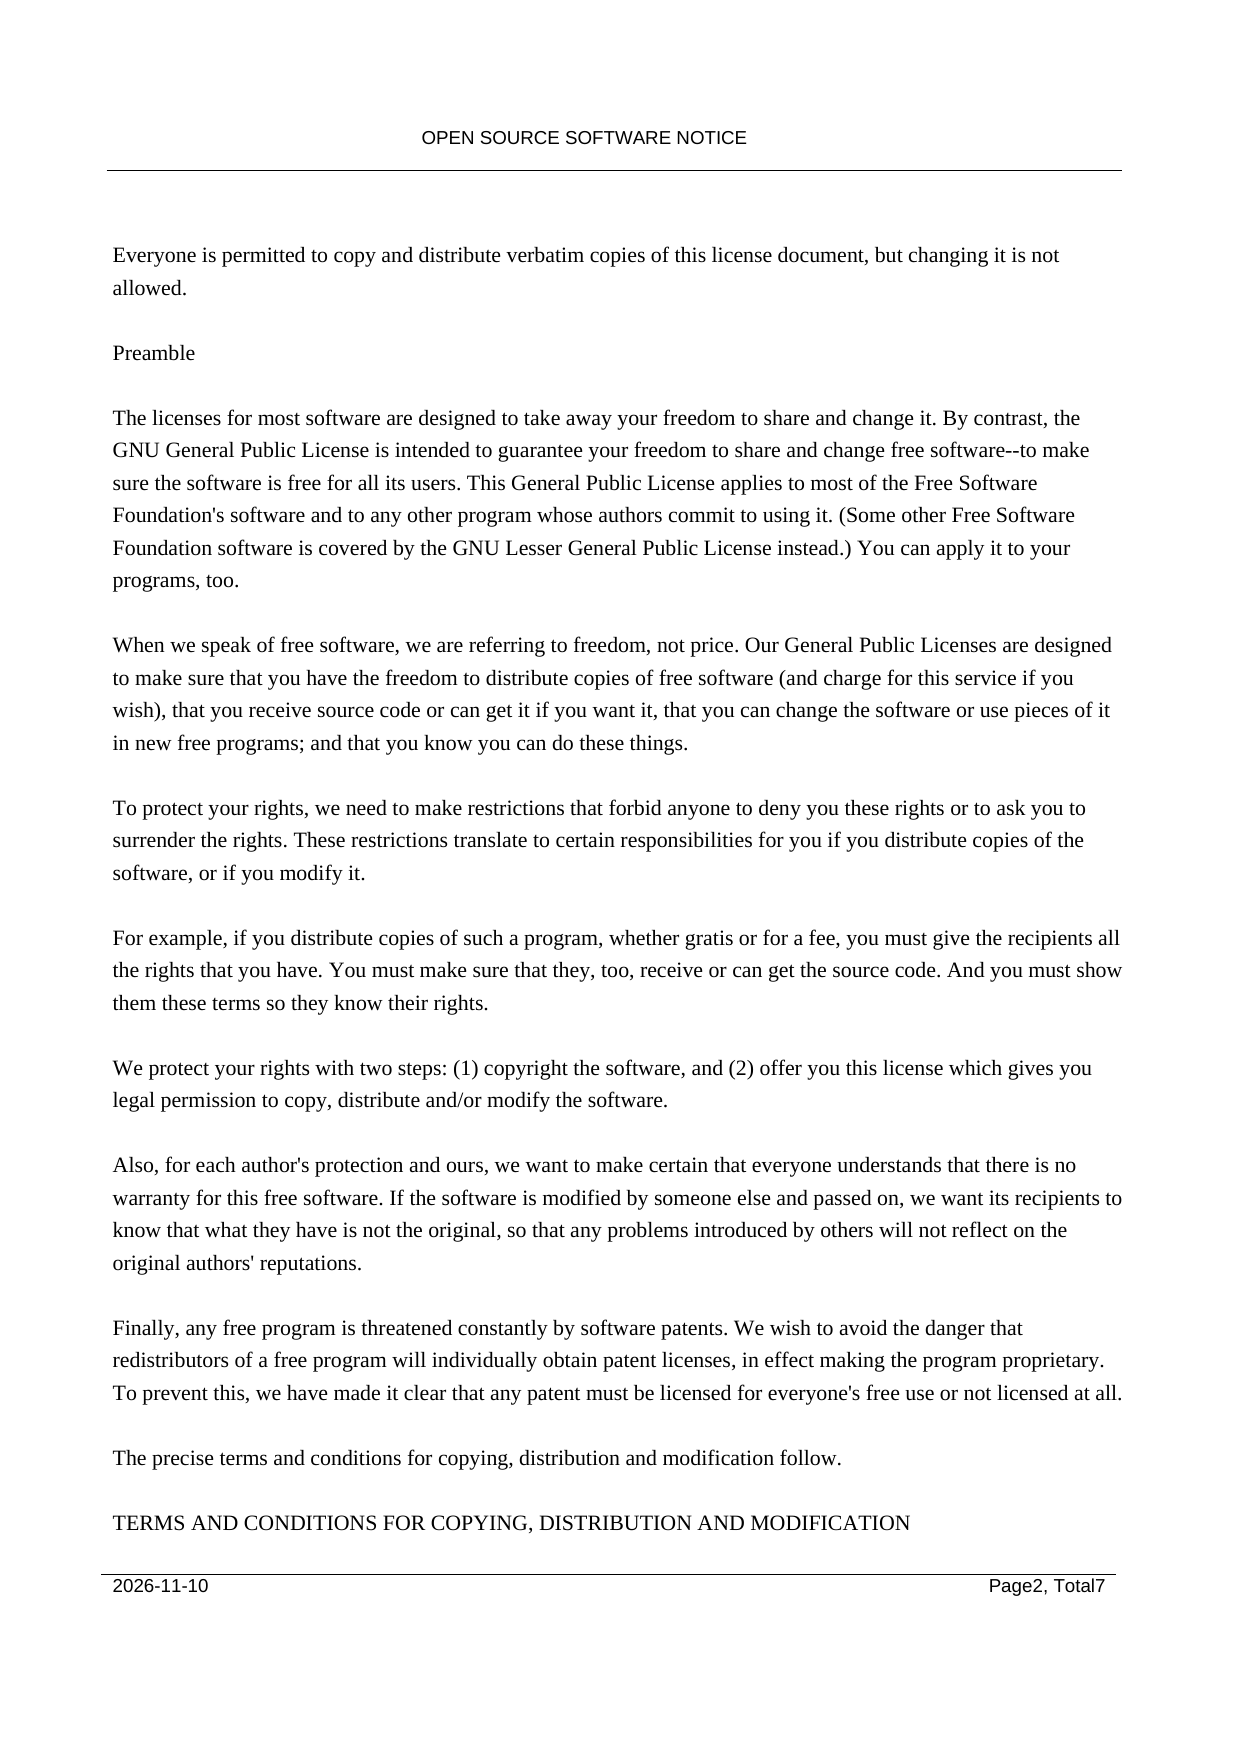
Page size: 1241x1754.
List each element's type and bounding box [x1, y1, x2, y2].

text [112, 206, 1128, 1539]
